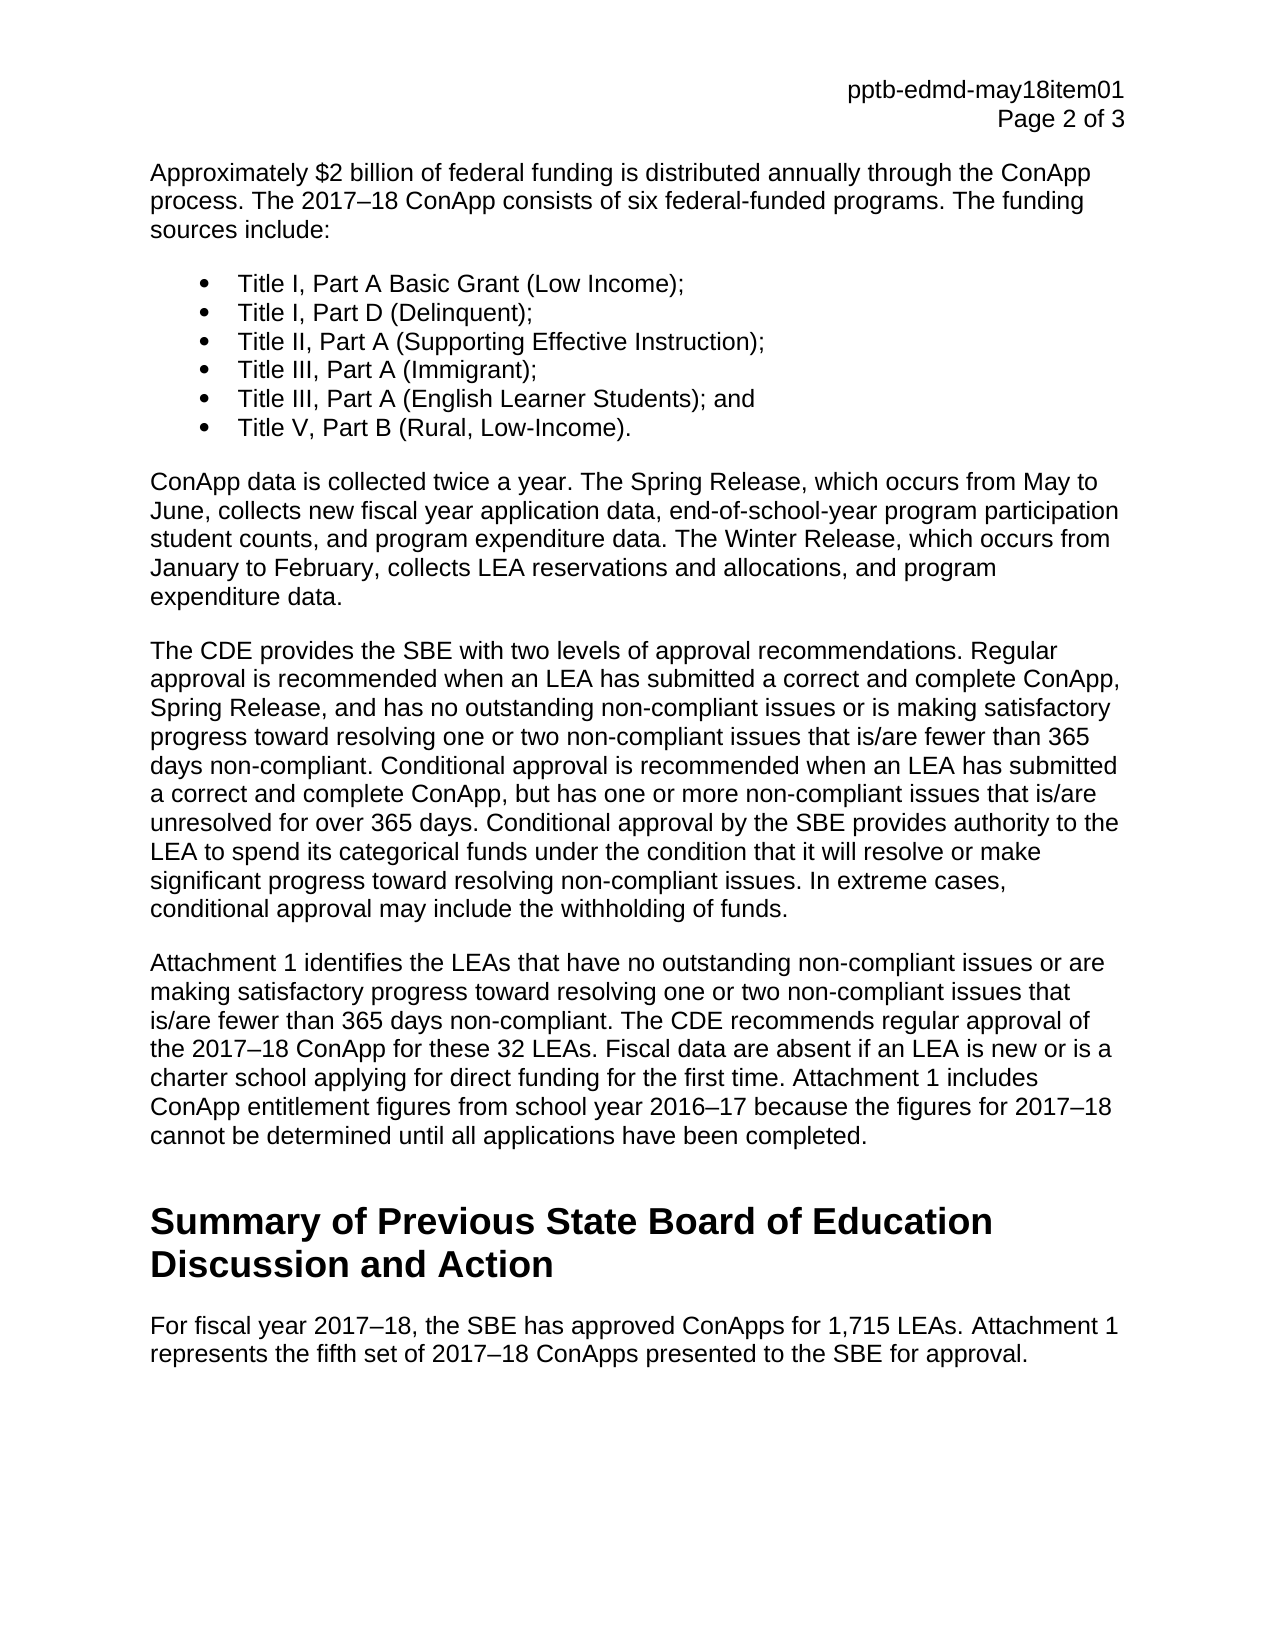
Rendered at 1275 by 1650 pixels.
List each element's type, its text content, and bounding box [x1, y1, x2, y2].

list Title III, Part A (Immigrant); [200, 355, 1125, 384]
text For fiscal year 2017–18, the SBE has approved ConApps for 1,715 LEAs. Attachment 1 represents the fifth set of 2017–18 ConApps presented to the SBE for approval. [150, 1311, 1125, 1368]
text ConApp data is collected twice a year. The Spring Release, which occurs from May to June, collects new fiscal year application data, end-of-school-year program participation student counts, and program expenditure data. The Winter Release, which occurs from January to February, collects LEA reservations and allocations, and program expenditure data. [150, 467, 1125, 611]
text Attachment 1 identifies the LEAs that have no outstanding non-compliant issues or are making satisfactory progress toward resolving one or two non-compliant issues that is/are fewer than 365 days non-compliant. The CDE recommends regular approval of the 2017–18 ConApp for these 32 LEAs. Fiscal data are absent if an LEA is new or is a charter school applying for direct funding for the first time. Attachment 1 includes ConApp entitlement figures from school year 2016–17 because the figures for 2017–18 cannot be determined until all applications have been completed. [150, 948, 1125, 1149]
text Approximately $2 billion of federal funding is distributed annually through the ConApp process. The 2017–18 ConApp consists of six federal-funded programs. The funding sources include: [150, 157, 1125, 244]
list Title I, Part D (Delinquent); [200, 298, 1125, 326]
list Title II, Part A (Supporting Effective Instruction); [200, 326, 1125, 355]
text Spring Release, and has no outstanding non-compliant issues or is making satisfactory progress toward resolving one or two non-compliant issues that is/are fewer than 365 days non-compliant. Conditional approval is recommended when an LEA has submitted a correct and complete ConApp, but has one or more non-compliant issues that is/are unresolved for over 365 days. Conditional approval by the SBE provides authority to the LEA to spend its categorical funds under the condition that it will resolve or make significant progress toward resolving non-compliant issues. In extreme cases, conditional approval may include the withholding of funds. [150, 693, 1125, 923]
list Title V, Part B (Rural, Low-Income). [200, 413, 1125, 442]
list Title I, Part A Basic Grant (Low Income); [200, 269, 1125, 298]
text The CDE provides the SBE with two levels of approval recommendations. Regular approval is recommended when an LEA has submitted a correct and complete ConApp, [150, 636, 1125, 693]
subtitle Summary of Previous State Board of Education Discussion and Action [150, 1199, 1125, 1286]
list Title III, Part A (English Learner Students); and [200, 384, 1125, 413]
